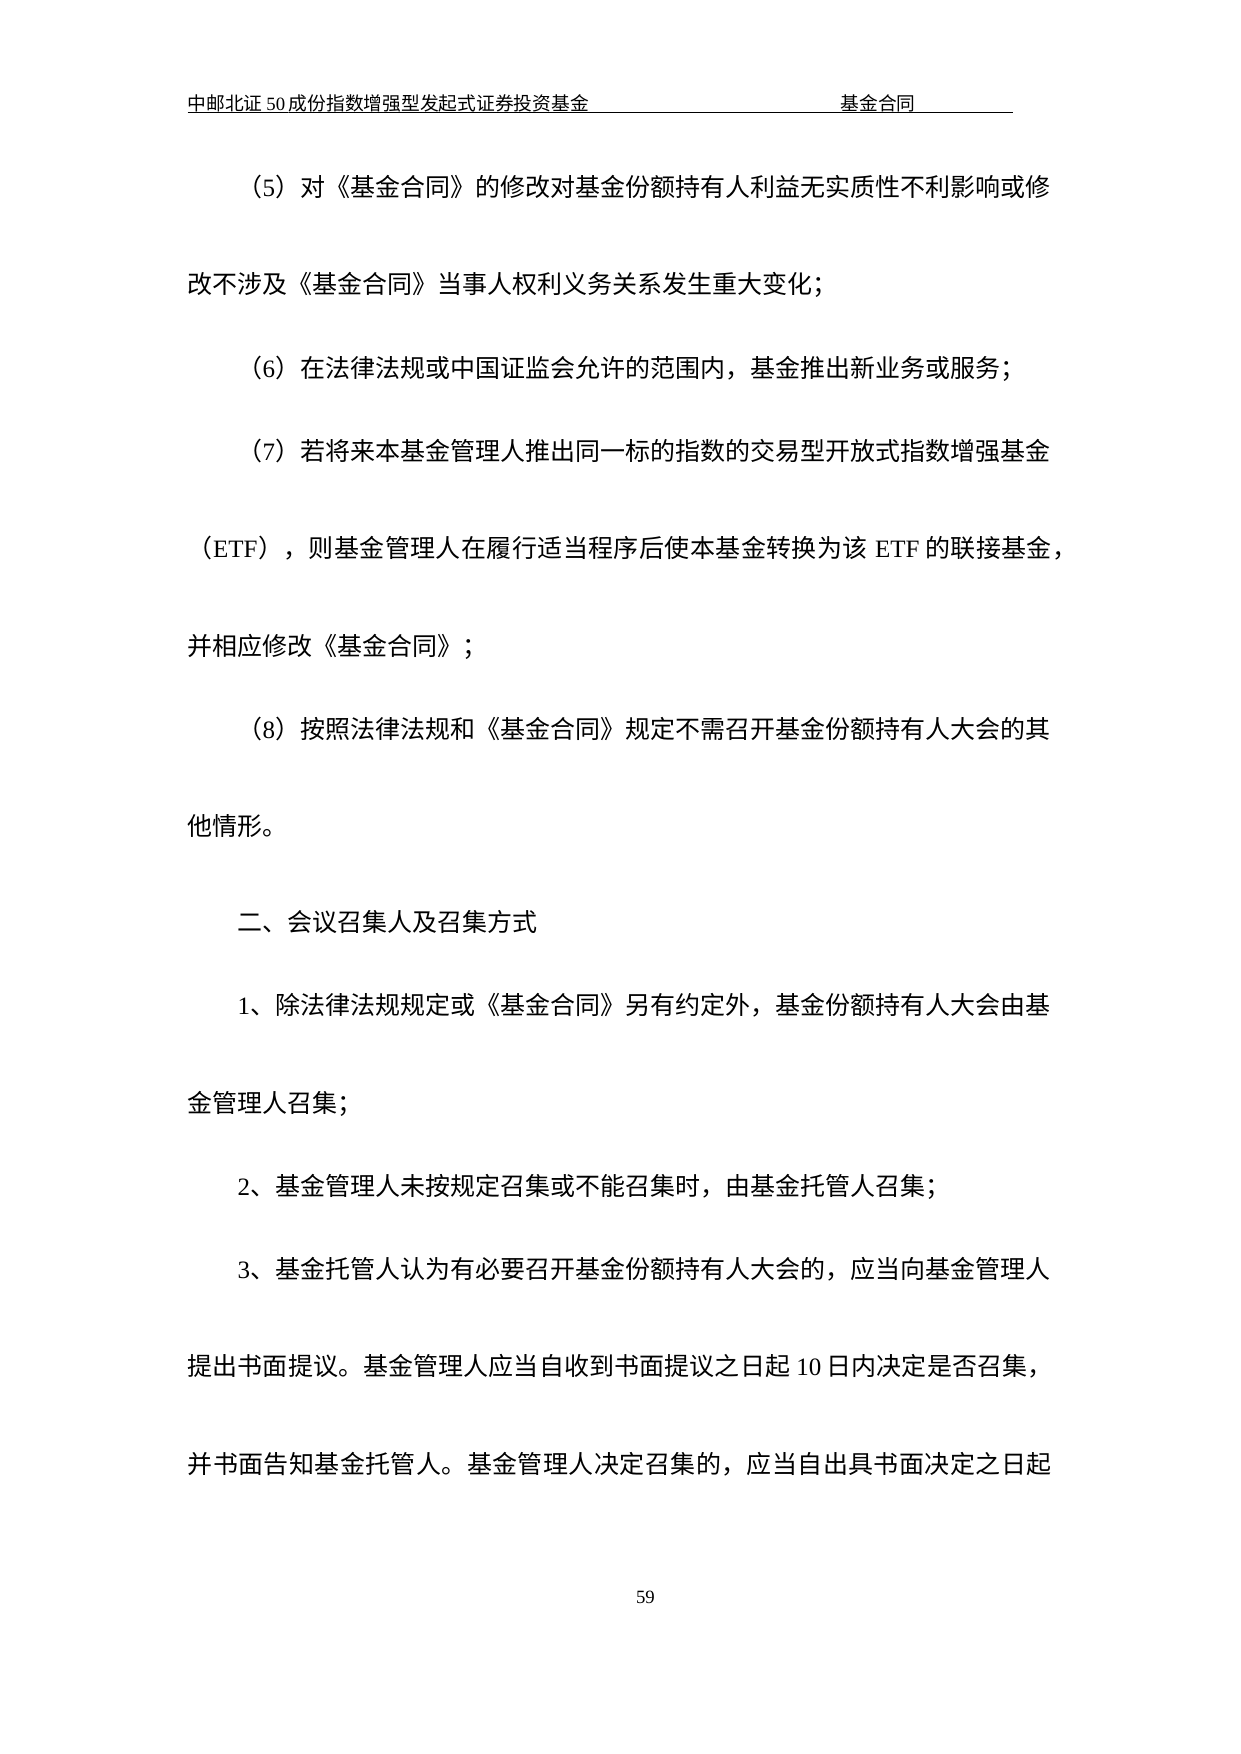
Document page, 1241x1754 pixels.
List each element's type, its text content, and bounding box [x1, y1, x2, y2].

text 1、除法律法规规定或《基金合同》另有约定外，基金份额持有人大会由基金管理人召集； [187, 971, 1053, 1134]
subtitle 二、会议召集人及召集方式 [187, 888, 1028, 953]
text （7）若将来本基金管理人推出同一标的指数的交易型开放式指数增强基金（ETF），则基金管理人在履行适当程序后使本基金转换为该ETF的联接基金，并相应修改《基金合同》； [187, 417, 1053, 677]
text （8）按照法律法规和《基金合同》规定不需召开基金份额持有人大会的其他情形。 [187, 695, 1053, 857]
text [187, 1235, 1053, 1495]
text （6）在法律法规或中国证监会允许的范围内，基金推出新业务或服务； [187, 334, 1053, 399]
text 2、基金管理人未按规定召集或不能召集时，由基金托管人召集； [187, 1152, 1053, 1217]
text （5）对《基金合同》的修改对基金份额持有人利益无实质性不利影响或修改不涉及《基金合同》当事人权利义务关系发生重大变化； [187, 153, 1053, 316]
